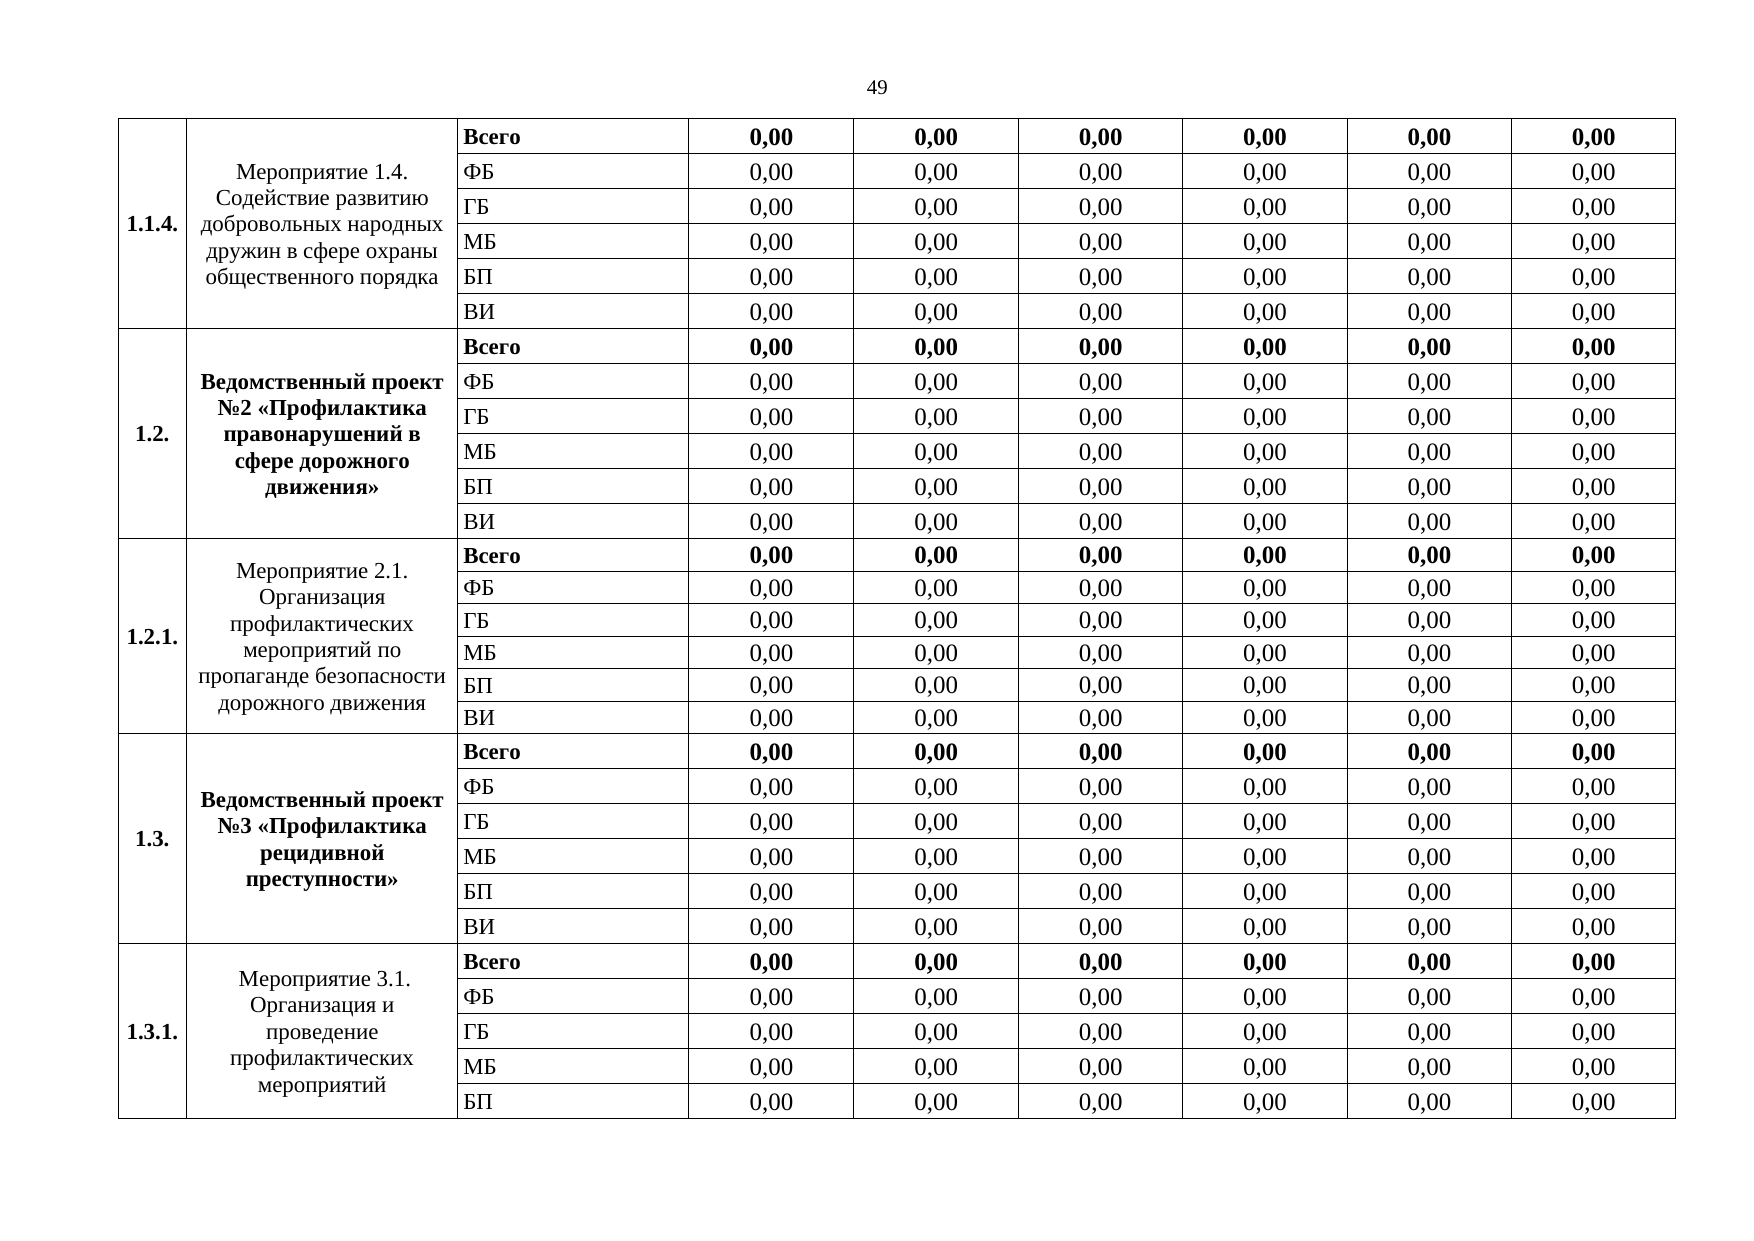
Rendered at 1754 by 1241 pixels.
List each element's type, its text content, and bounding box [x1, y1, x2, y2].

table_cell Всего [458, 329, 688, 363]
table_cell 0,00 [1348, 734, 1511, 768]
table_cell БП [458, 469, 688, 503]
table_cell 0,00 [1183, 839, 1347, 873]
table_cell [1676, 733, 1699, 768]
table_cell 0,00 [689, 979, 853, 1013]
table_cell 0,00 [1348, 329, 1511, 363]
table_cell [1676, 873, 1699, 908]
table_cell 0,00 [1512, 944, 1675, 978]
table_cell 0,00 [1348, 1084, 1511, 1118]
table_cell 0,00 [1019, 224, 1182, 258]
table_cell 0,00 [854, 399, 1018, 433]
table_cell БП [458, 1084, 688, 1118]
table_cell [1676, 636, 1699, 668]
table_cell 0,00 [1512, 259, 1675, 293]
table_cell 0,00 [1512, 224, 1675, 258]
table_cell 0,00 [1183, 909, 1347, 943]
table_cell [1676, 908, 1699, 943]
table_cell 0,00 [1183, 434, 1347, 468]
table_cell 1.1.4. [119, 119, 186, 328]
table_cell 0,00 [689, 769, 853, 803]
table_cell 0,00 [854, 702, 1018, 733]
table_cell 0,00 [1512, 1084, 1675, 1118]
table_cell 0,00 [1183, 637, 1347, 668]
table_cell ГБ [458, 189, 688, 223]
table_cell 0,00 [1512, 1014, 1675, 1048]
table_cell 0,00 [1512, 702, 1675, 733]
table_cell [1676, 943, 1699, 978]
table_cell 1.2.1. [119, 539, 186, 733]
table_cell 0,00 [689, 399, 853, 433]
table_cell 0,00 [1512, 604, 1675, 636]
table_cell ФБ [458, 572, 688, 603]
table_cell 0,00 [1019, 1084, 1182, 1118]
table_cell МБ [458, 434, 688, 468]
table_cell 0,00 [854, 979, 1018, 1013]
table_cell ВИ [458, 909, 688, 943]
table_cell 0,00 [1183, 734, 1347, 768]
table_cell 0,00 [1019, 909, 1182, 943]
table_cell 0,00 [1183, 979, 1347, 1013]
table_cell 0,00 [1348, 839, 1511, 873]
table_cell 0,00 [1019, 702, 1182, 733]
table_cell 0,00 [1183, 259, 1347, 293]
table_cell [1676, 503, 1699, 538]
table_cell 0,00 [1183, 364, 1347, 398]
table_cell 0,00 [1348, 637, 1511, 668]
table_cell 0,00 [1348, 399, 1511, 433]
table_cell 0,00 [689, 469, 853, 503]
table_cell 0,00 [854, 669, 1018, 701]
table_cell 1.3.1. [119, 944, 186, 1118]
table_cell 0,00 [1019, 669, 1182, 701]
table_cell Всего [458, 734, 688, 768]
table_cell 0,00 [1019, 1014, 1182, 1048]
table_cell 0,00 [854, 874, 1018, 908]
table_cell 1.3. [119, 734, 186, 943]
table_cell [1676, 188, 1699, 223]
table_cell 0,00 [1019, 399, 1182, 433]
table_cell 0,00 [689, 944, 853, 978]
table_cell 0,00 [1183, 224, 1347, 258]
table_cell БП [458, 874, 688, 908]
table_cell 0,00 [1019, 294, 1182, 328]
table_cell 0,00 [1512, 119, 1675, 153]
table_cell [1676, 328, 1699, 363]
table_cell 0,00 [854, 504, 1018, 538]
table_cell 0,00 [1183, 539, 1347, 571]
table_cell 0,00 [854, 572, 1018, 603]
table_cell 0,00 [854, 434, 1018, 468]
table_cell 0,00 [1183, 604, 1347, 636]
table_cell 0,00 [1512, 399, 1675, 433]
table_cell 1.2. [119, 329, 186, 538]
table_cell 0,00 [1019, 539, 1182, 571]
table_cell 0,00 [1019, 944, 1182, 978]
table_cell 0,00 [1183, 119, 1347, 153]
table_cell 0,00 [1348, 364, 1511, 398]
table_cell 0,00 [854, 1014, 1018, 1048]
table_cell 0,00 [1512, 734, 1675, 768]
table_cell [1676, 1048, 1699, 1083]
table_cell БП [458, 259, 688, 293]
table_cell 0,00 [1348, 572, 1511, 603]
table_cell ВИ [458, 294, 688, 328]
table_cell Ведомственный проект №3 «Профилактика рецидивной преступности» [187, 734, 457, 943]
table_cell [1676, 1083, 1699, 1118]
table_cell 0,00 [1019, 504, 1182, 538]
table_cell 0,00 [1512, 804, 1675, 838]
table_cell 0,00 [1512, 839, 1675, 873]
table_cell 0,00 [1019, 259, 1182, 293]
table_cell 0,00 [689, 294, 853, 328]
table_cell 0,00 [1183, 944, 1347, 978]
table_cell [1676, 433, 1699, 468]
table_cell 0,00 [1348, 944, 1511, 978]
table_cell 0,00 [689, 734, 853, 768]
table_cell 0,00 [854, 224, 1018, 258]
table_cell 0,00 [854, 364, 1018, 398]
table_cell 0,00 [1183, 154, 1347, 188]
table_cell 0,00 [689, 329, 853, 363]
table_cell [1676, 1013, 1699, 1048]
table_cell 0,00 [1183, 399, 1347, 433]
table_cell БП [458, 669, 688, 701]
table_cell 0,00 [1183, 669, 1347, 701]
table_cell 0,00 [1348, 874, 1511, 908]
table_cell 0,00 [854, 469, 1018, 503]
table_cell 0,00 [1183, 874, 1347, 908]
table_cell 0,00 [1348, 154, 1511, 188]
table_cell 0,00 [1019, 189, 1182, 223]
table_cell 0,00 [1019, 572, 1182, 603]
table_cell 0,00 [689, 669, 853, 701]
table_cell [1676, 571, 1699, 603]
table_cell 0,00 [1348, 294, 1511, 328]
table_cell 0,00 [854, 154, 1018, 188]
table_cell 0,00 [1348, 259, 1511, 293]
table_cell 0,00 [1183, 189, 1347, 223]
table_cell 0,00 [1348, 1049, 1511, 1083]
table_cell 0,00 [1512, 329, 1675, 363]
table_cell 0,00 [1512, 154, 1675, 188]
table_cell [1676, 768, 1699, 803]
table_cell Всего [458, 944, 688, 978]
table_cell 0,00 [1183, 329, 1347, 363]
table_cell [1676, 118, 1699, 153]
table_cell 0,00 [854, 294, 1018, 328]
table_cell [1676, 293, 1699, 328]
table_cell 0,00 [854, 804, 1018, 838]
table_cell ВИ [458, 702, 688, 733]
table_cell 0,00 [1348, 189, 1511, 223]
table_cell [1676, 978, 1699, 1013]
table_cell 0,00 [1019, 119, 1182, 153]
table_cell МБ [458, 839, 688, 873]
table_cell 0,00 [1019, 604, 1182, 636]
table_cell 0,00 [1348, 469, 1511, 503]
table_cell 0,00 [1512, 637, 1675, 668]
table_cell 0,00 [1019, 364, 1182, 398]
table_cell 0,00 [1512, 874, 1675, 908]
table_cell [1676, 258, 1699, 293]
table_cell ФБ [458, 364, 688, 398]
table_cell 0,00 [1348, 224, 1511, 258]
table_cell 0,00 [689, 224, 853, 258]
table_cell 0,00 [1512, 294, 1675, 328]
table_cell [1676, 398, 1699, 433]
table_cell 0,00 [1512, 189, 1675, 223]
table_cell [1676, 701, 1699, 733]
table_cell 0,00 [1348, 119, 1511, 153]
table_cell 0,00 [1019, 1049, 1182, 1083]
table_cell ГБ [458, 804, 688, 838]
table_cell МБ [458, 1049, 688, 1083]
table_cell Ведомственный проект №2 «Профилактика правонарушений в сфере дорожного движения» [187, 329, 457, 538]
table_cell 0,00 [689, 539, 853, 571]
table_cell 0,00 [1019, 874, 1182, 908]
table_cell 0,00 [854, 909, 1018, 943]
table_cell 0,00 [854, 329, 1018, 363]
table_cell 0,00 [689, 1049, 853, 1083]
table_cell 0,00 [689, 154, 853, 188]
table_cell 0,00 [1348, 702, 1511, 733]
table_cell 0,00 [689, 874, 853, 908]
table_cell 0,00 [689, 189, 853, 223]
table_cell 0,00 [1512, 979, 1675, 1013]
table_cell 0,00 [1019, 637, 1182, 668]
table_cell 0,00 [1348, 1014, 1511, 1048]
table_cell 0,00 [854, 944, 1018, 978]
table_cell 0,00 [854, 1049, 1018, 1083]
table_cell 0,00 [854, 1084, 1018, 1118]
table_cell 0,00 [1348, 769, 1511, 803]
table_cell 0,00 [1512, 909, 1675, 943]
table_cell [1676, 538, 1699, 571]
table_cell 0,00 [689, 259, 853, 293]
table_cell ГБ [458, 604, 688, 636]
table_cell 0,00 [854, 839, 1018, 873]
table_cell 0,00 [689, 604, 853, 636]
table_cell 0,00 [1183, 294, 1347, 328]
table_cell 0,00 [1019, 434, 1182, 468]
table_cell 0,00 [689, 119, 853, 153]
table_cell 0,00 [1019, 329, 1182, 363]
table_cell 0,00 [854, 119, 1018, 153]
table_cell 0,00 [689, 364, 853, 398]
table_cell ФБ [458, 769, 688, 803]
table_cell 0,00 [1512, 669, 1675, 701]
table_cell ФБ [458, 979, 688, 1013]
table_cell [1676, 223, 1699, 258]
table_cell 0,00 [689, 1014, 853, 1048]
table_cell 0,00 [689, 637, 853, 668]
table_cell 0,00 [1348, 979, 1511, 1013]
table_cell 0,00 [1512, 504, 1675, 538]
table_cell 0,00 [1348, 804, 1511, 838]
table_cell 0,00 [1183, 702, 1347, 733]
table_cell ВИ [458, 504, 688, 538]
table_cell 0,00 [1512, 469, 1675, 503]
table_cell 0,00 [689, 702, 853, 733]
table_cell 0,00 [1019, 979, 1182, 1013]
table_cell 0,00 [1019, 839, 1182, 873]
table_cell 0,00 [1019, 734, 1182, 768]
table_cell 0,00 [1512, 364, 1675, 398]
table_cell Мероприятие 3.1. Организация и проведение профилактических мероприятий [187, 944, 457, 1118]
table_cell Всего [458, 119, 688, 153]
table_cell 0,00 [689, 504, 853, 538]
table_cell 0,00 [1512, 434, 1675, 468]
table_cell МБ [458, 637, 688, 668]
table_cell [1676, 803, 1699, 838]
table_cell 0,00 [854, 734, 1018, 768]
table_cell МБ [458, 224, 688, 258]
table_cell 0,00 [1348, 504, 1511, 538]
table_cell 0,00 [854, 259, 1018, 293]
table_cell 0,00 [1183, 1084, 1347, 1118]
table_cell 0,00 [689, 572, 853, 603]
table_cell 0,00 [1348, 434, 1511, 468]
table_cell 0,00 [1512, 769, 1675, 803]
table_cell 0,00 [1183, 1049, 1347, 1083]
table_cell [1676, 153, 1699, 188]
table_cell [1676, 468, 1699, 503]
table_cell 0,00 [854, 769, 1018, 803]
table_cell 0,00 [1183, 1014, 1347, 1048]
table_cell 0,00 [1348, 604, 1511, 636]
table_cell 0,00 [1019, 804, 1182, 838]
table_cell ГБ [458, 1014, 688, 1048]
table_cell 0,00 [1512, 539, 1675, 571]
table_cell 0,00 [1019, 469, 1182, 503]
table_cell 0,00 [1183, 469, 1347, 503]
table_cell 0,00 [1019, 154, 1182, 188]
table_cell Мероприятие 1.4. Содействие развитию добровольных народных дружин в сфере охраны общественного порядка [187, 119, 457, 328]
table_cell 0,00 [689, 1084, 853, 1118]
table_cell 0,00 [1512, 1049, 1675, 1083]
table_cell 0,00 [1019, 769, 1182, 803]
table_cell 0,00 [689, 839, 853, 873]
table_cell 0,00 [854, 539, 1018, 571]
table_cell Мероприятие 2.1. Организация профилактических мероприятий по пропаганде безопасности дорожного движения [187, 539, 457, 733]
table_cell 0,00 [1183, 504, 1347, 538]
table_cell 0,00 [854, 637, 1018, 668]
table_cell [1676, 668, 1699, 701]
table_cell 0,00 [854, 189, 1018, 223]
table_cell 0,00 [689, 434, 853, 468]
table_cell [1676, 603, 1699, 636]
table_cell [1676, 363, 1699, 398]
table_cell 0,00 [1183, 769, 1347, 803]
table_cell 0,00 [1348, 539, 1511, 571]
table_cell 0,00 [854, 604, 1018, 636]
table_cell 0,00 [689, 804, 853, 838]
table_cell 0,00 [1183, 572, 1347, 603]
table_cell Всего [458, 539, 688, 571]
table_cell 0,00 [1348, 669, 1511, 701]
table_cell [1676, 838, 1699, 873]
table_cell 0,00 [1348, 909, 1511, 943]
table_cell ФБ [458, 154, 688, 188]
table_cell 0,00 [1183, 804, 1347, 838]
table_cell ГБ [458, 399, 688, 433]
table_cell 0,00 [689, 909, 853, 943]
table_cell 0,00 [1512, 572, 1675, 603]
